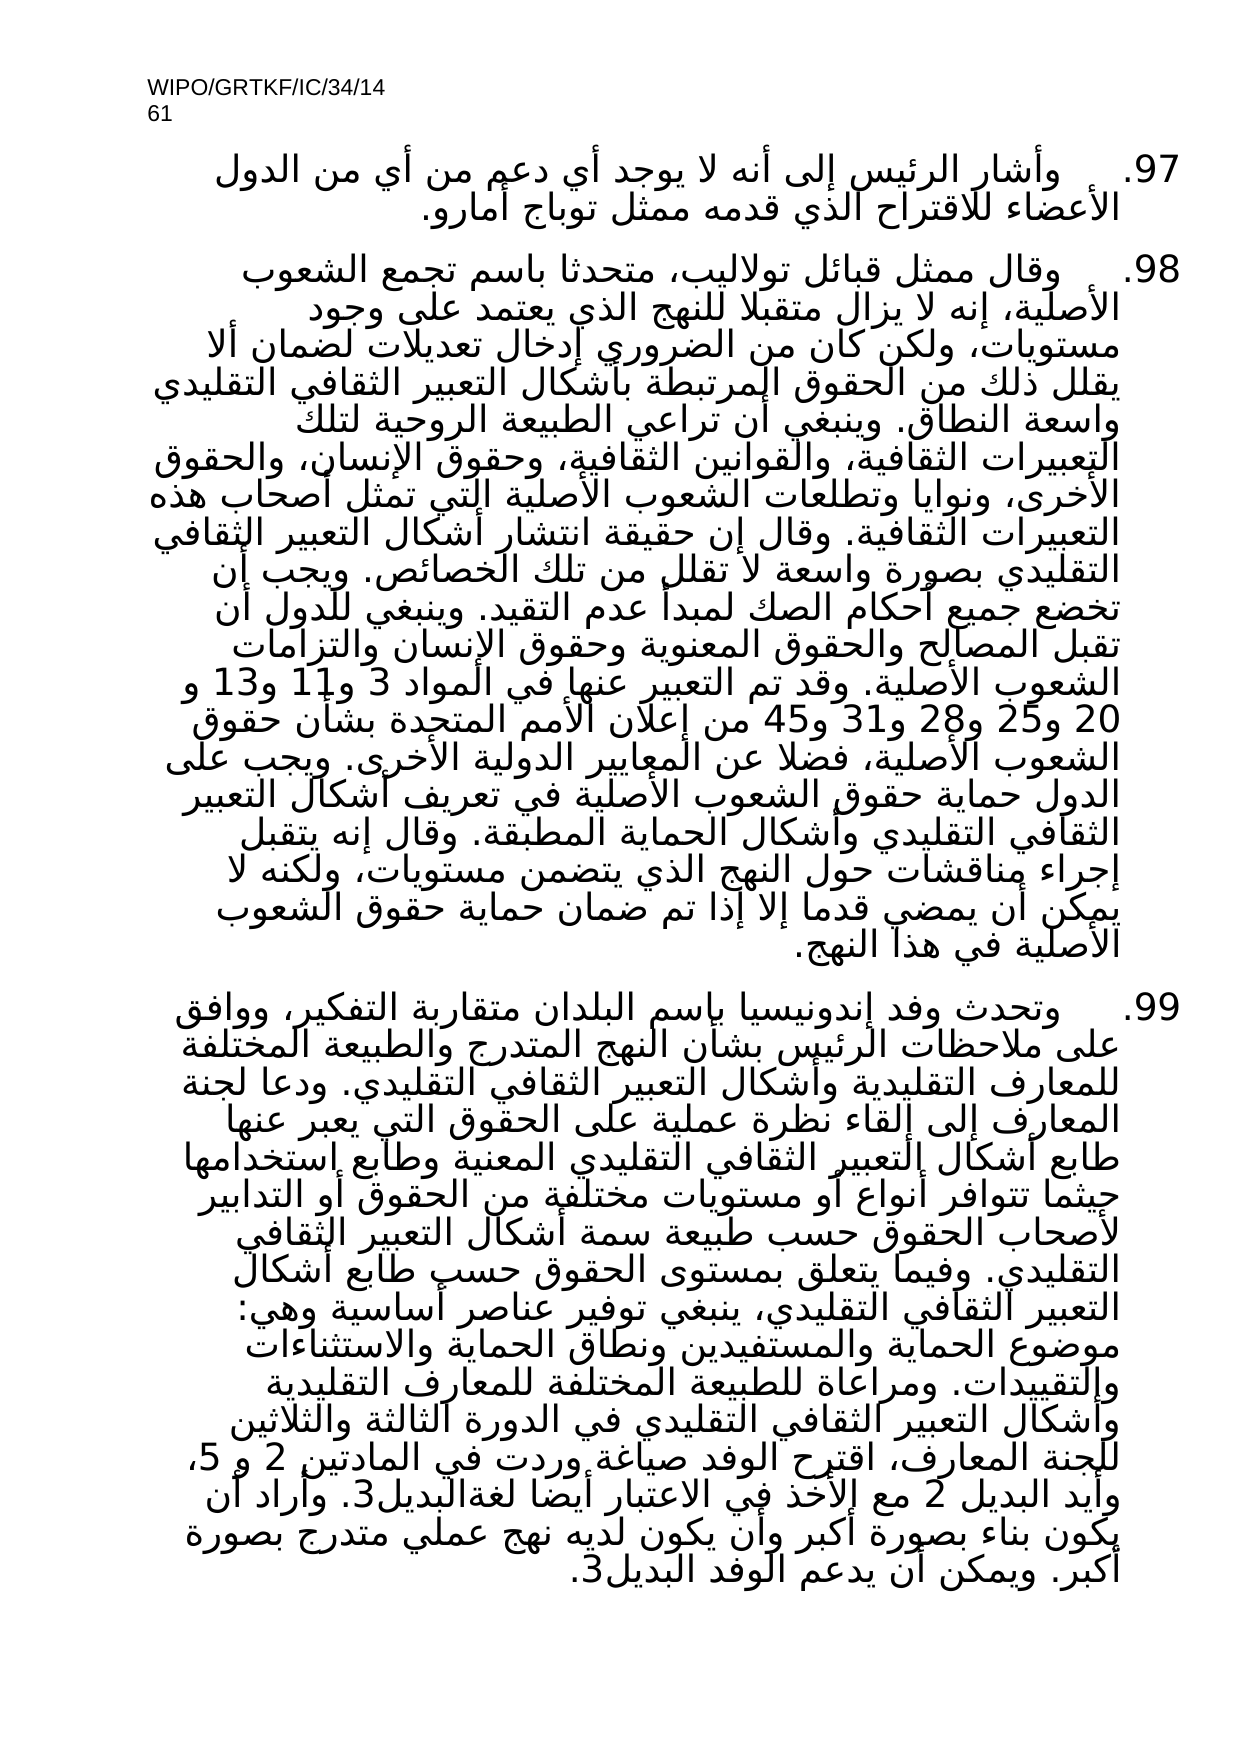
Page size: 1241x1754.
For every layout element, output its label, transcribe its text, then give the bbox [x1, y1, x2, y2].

list وقال ممثل قبائل تولاليب، متحدثا باسم تجمع الشعوب الأصلية، إنه لا يزال متقبلا للنهج الذي يعتمد على وجود مستويات، ولكن كان من الضروري إدخال تعديلات لضمان ألا يقلل ذلك من الحقوق المرتبطة بأشكال التعبير الثقافي التقليدي واسعة النطاق. وينبغي أن تراعي الطبيعة الروحية لتلك التعبيرات الثقافية، والقوانين الثقافية، وحقوق الإنسان، والحقوق الأخرى، ونوايا وتطلعات الشعوب الأصلية التي تمثل أصحاب هذه التعبيرات الثقافية. وقال إن حقيقة انتشار أشكال التعبير الثقافي التقليدي بصورة واسعة لا تقلل من تلك الخصائص. ويجب أن تخضع جميع أحكام الصك لمبدأ عدم التقيد. وينبغي للدول أن تقبل المصالح والحقوق المعنوية وحقوق الإنسان والتزامات الشعوب الأصلية. وقد تم التعبير عنها في المواد 3 و11 و13 و20 و25 و28 و31 و45 من إعلان الأمم المتحدة بشأن حقوق الشعوب الأصلية، فضلا عن المعايير الدولية الأخرى. ويجب على الدول حماية حقوق الشعوب الأصلية في تعريف أشكال التعبير الثقافي التقليدي وأشكال الحماية المطبقة. وقال إنه يتقبل إجراء مناقشات حول النهج الذي يتضمن مستويات، ولكنه لا يمكن أن يمضي قدما إلا إذا تم ضمان حماية حقوق الشعوب الأصلية في هذا النهج. [147, 253, 1122, 965]
list وأشار الرئيس إلى أنه لا يوجد أي دعم من أي من الدول الأعضاء للاقتراح الذي قدمه ممثل توباج أمارو. [147, 153, 1122, 228]
list وتحدث وفد إندونيسيا باسم البلدان متقاربة التفكير، ووافق على ملاحظات الرئيس بشأن النهج المتدرج والطبيعة المختلفة للمعارف التقليدية وأشكال التعبير الثقافي التقليدي. ودعا لجنة المعارف إلى إلقاء نظرة عملية على الحقوق التي يعبر عنها طابع أشكال التعبير الثقافي التقليدي المعنية وطابع استخدامها حيثما تتوافر أنواع أو مستويات مختلفة من الحقوق أو التدابير لأصحاب الحقوق حسب طبيعة سمة أشكال التعبير الثقافي التقليدي. وفيما يتعلق بمستوى الحقوق حسب طابع أشكال التعبير الثقافي التقليدي، ينبغي توفير عناصر أساسية وهي: موضوع الحماية والمستفيدين ونطاق الحماية والاستثناءات والتقييدات. ومراعاة للطبيعة المختلفة للمعارف التقليدية وأشكال التعبير الثقافي التقليدي في الدورة الثالثة والثلاثين للجنة المعارف، اقترح الوفد صياغة وردت في المادتين 2 و 5، وأيد البديل 2 مع الأخذ في الاعتبار أيضا لغةالبديل3. وأراد أن يكون بناء بصورة أكبر وأن يكون لديه نهج عملي متدرج بصورة أكبر. ويمكن أن يدعم الوفد البديل3. [147, 990, 1122, 1590]
